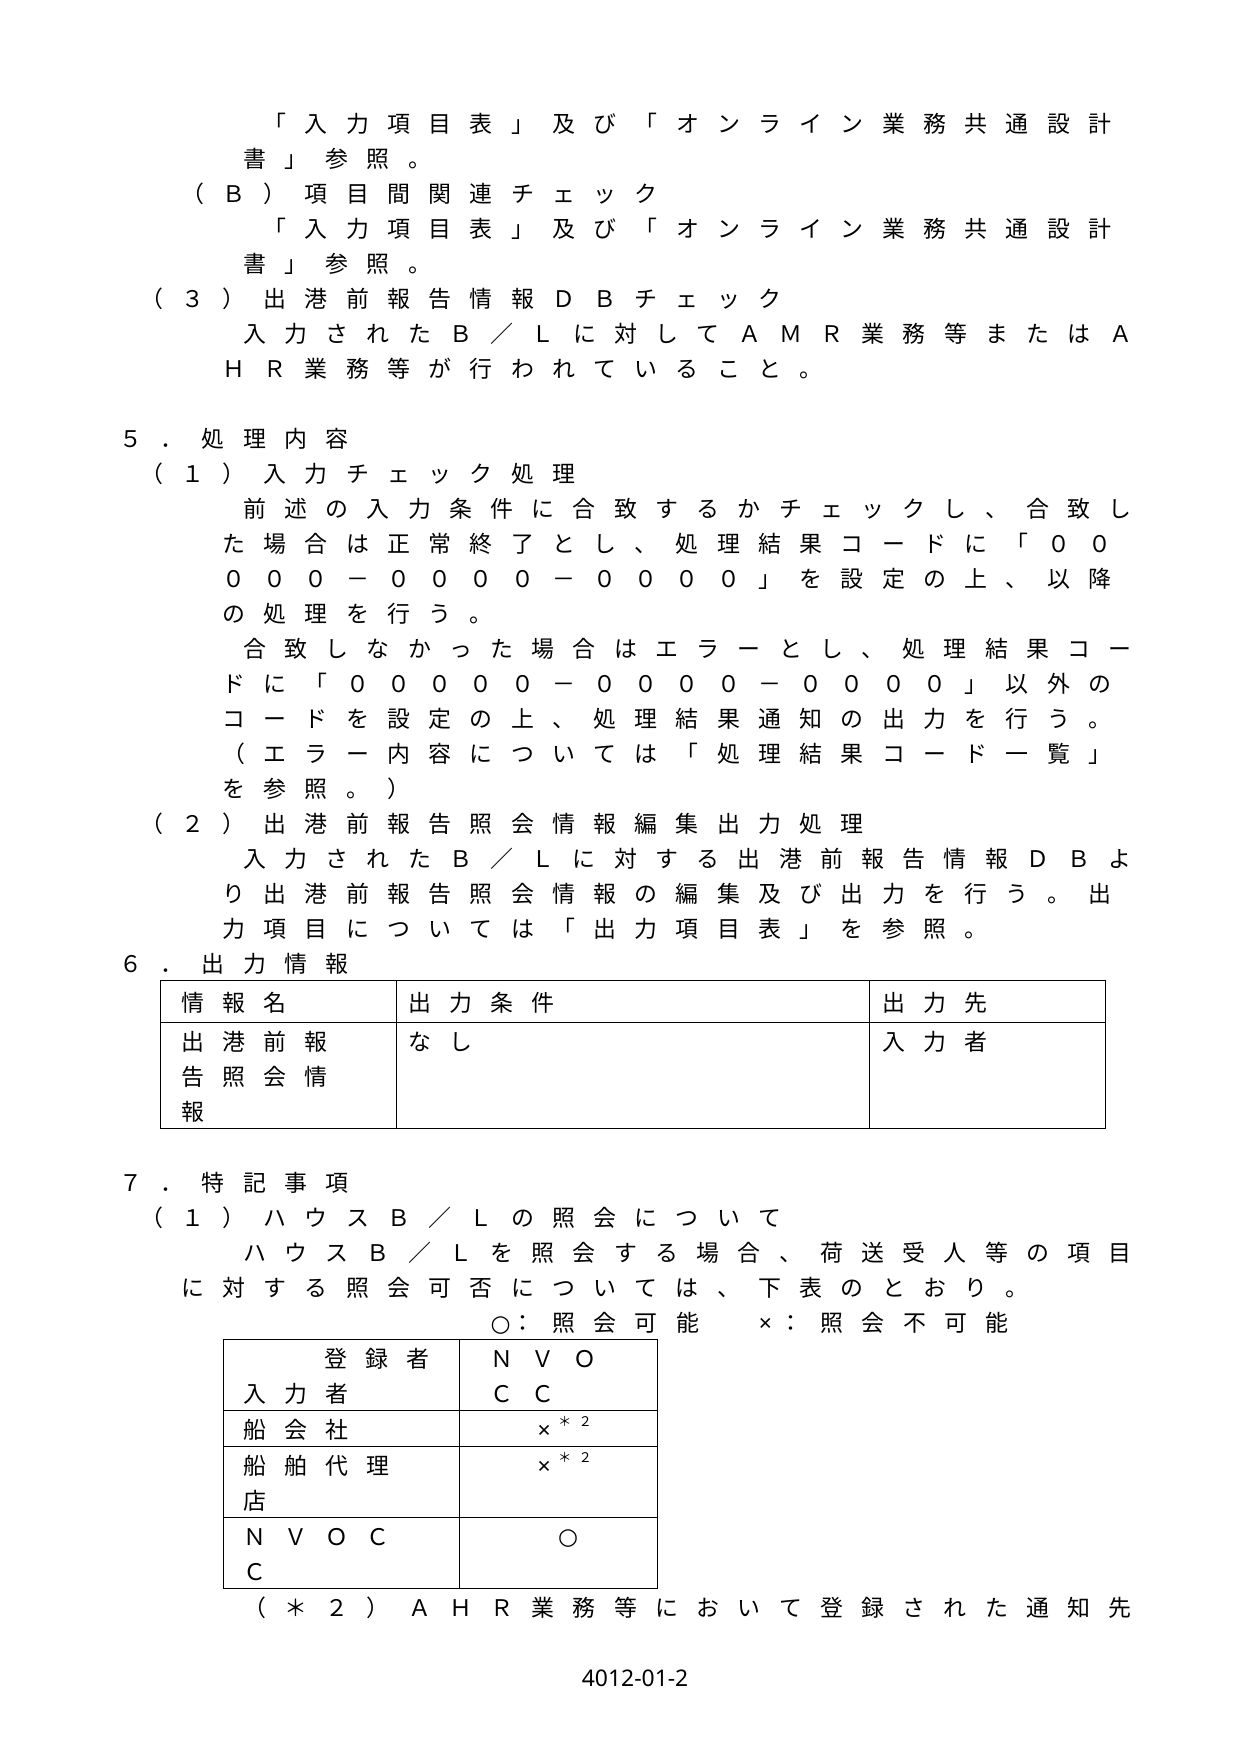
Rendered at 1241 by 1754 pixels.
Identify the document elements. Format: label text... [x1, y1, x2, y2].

text 「入力項目表」及び「オンライン業務共通設計書」参照。 [222, 105, 1150, 175]
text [222, 1589, 1150, 1624]
text （Ｂ）項目間関連チェック [161, 175, 1150, 210]
text 入力されたＢ／Ｌに対する出港前報告情報ＤＢより出港前報告照会情報の編集及び出力を行う。出力項目については「出力項目表」を参照。 [202, 840, 1150, 945]
table_cell ×＊２ [460, 1447, 657, 1517]
table_cell 入力者 [870, 1023, 1105, 1128]
table_cell なし [397, 1023, 869, 1128]
text （３）出港前報告情報ＤＢチェック [140, 280, 1150, 315]
text ５．処理内容 [119, 420, 1150, 455]
table_cell ○ [460, 1518, 657, 1588]
text （１）入力チェック処理 [140, 455, 1150, 490]
text 「入力項目表」及び「オンライン業務共通設計書」参照。 [222, 210, 1150, 280]
text 前述の入力条件に合致するかチェックし、合致した場合は正常終了とし、処理結果コードに「０００００－００００－００００」を設定の上、以降の処理を行う。 [202, 490, 1150, 630]
text ７．特記事項 [119, 1164, 1150, 1199]
text ハウスＢ／Ｌを照会する場合、荷送受人等の項目に対する照会可否については、下表のとおり。 [161, 1234, 1150, 1304]
table_cell ×＊２ [460, 1411, 657, 1446]
text 入力されたＢ／Ｌに対してＡＭＲ業務等またはＡＨＲ業務等が行われていること。 [202, 315, 1150, 385]
table_cell 船舶代理店 [224, 1447, 459, 1517]
text ○：照会可能 ×：照会不可能 [119, 1304, 1150, 1339]
text 合致しなかった場合はエラーとし、処理結果コードに「０００００－００００－００００」以外のコードを設定の上、処理結果通知の出力を行う。（エラー内容については「処理結果コード一覧」を参照。） [202, 630, 1150, 805]
table_header 情報名 [161, 981, 396, 1022]
text （１）ハウスＢ／Ｌの照会について [119, 1199, 1150, 1234]
table_header 出力条件 [397, 981, 869, 1022]
table_cell ＮＶＯＣＣ [224, 1518, 459, 1588]
table_cell 出港前報告照会情報 [161, 1023, 396, 1128]
table_header 登録者 入力者 [224, 1340, 459, 1410]
table_header 出力先 [870, 981, 1105, 1022]
text （２）出港前報告照会情報編集出力処理 [119, 805, 1150, 840]
text ６．出力情報 [119, 945, 1150, 980]
table_cell 船会社 [224, 1411, 459, 1446]
table_header ＮＶＯＣＣ [460, 1340, 657, 1410]
